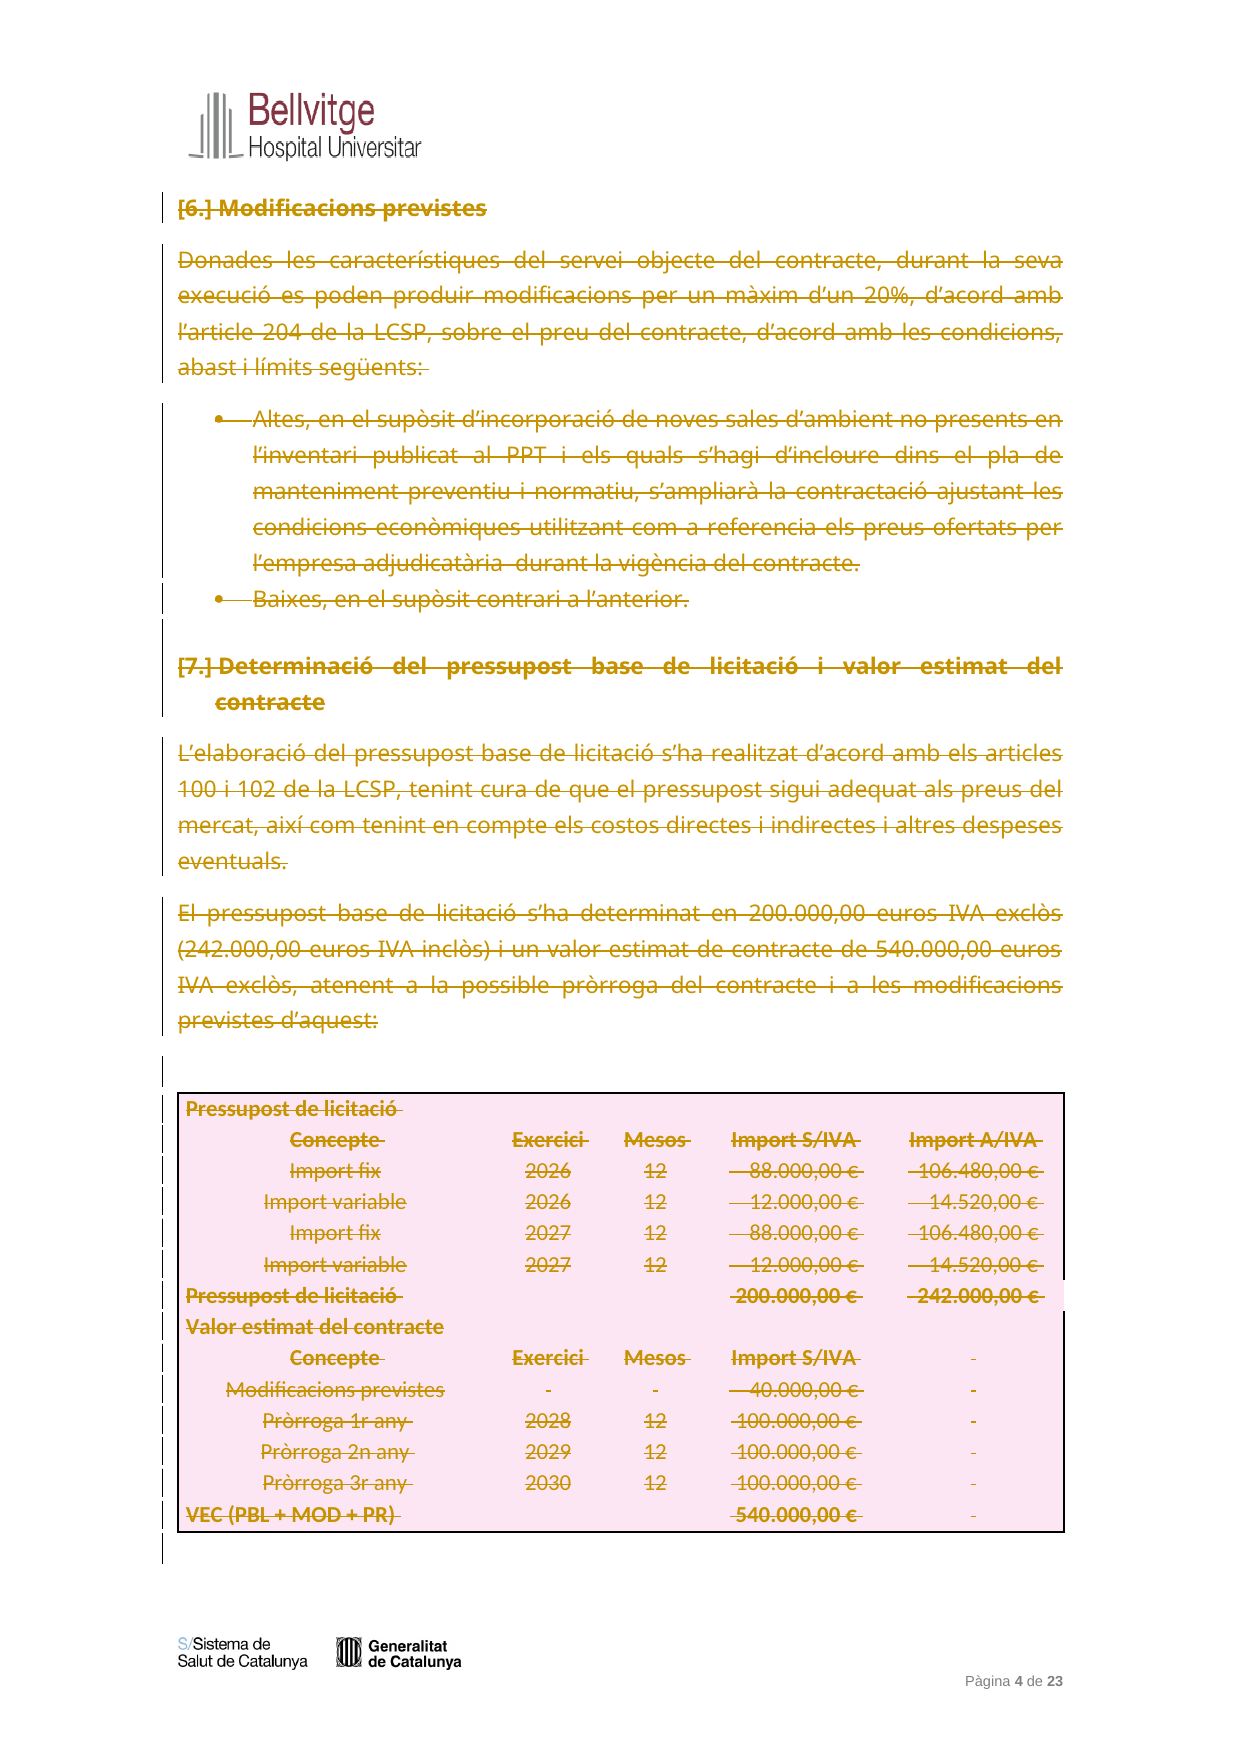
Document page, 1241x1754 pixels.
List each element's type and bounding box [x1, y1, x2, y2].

picture [176, 1637, 464, 1670]
picture [178, 92, 426, 163]
